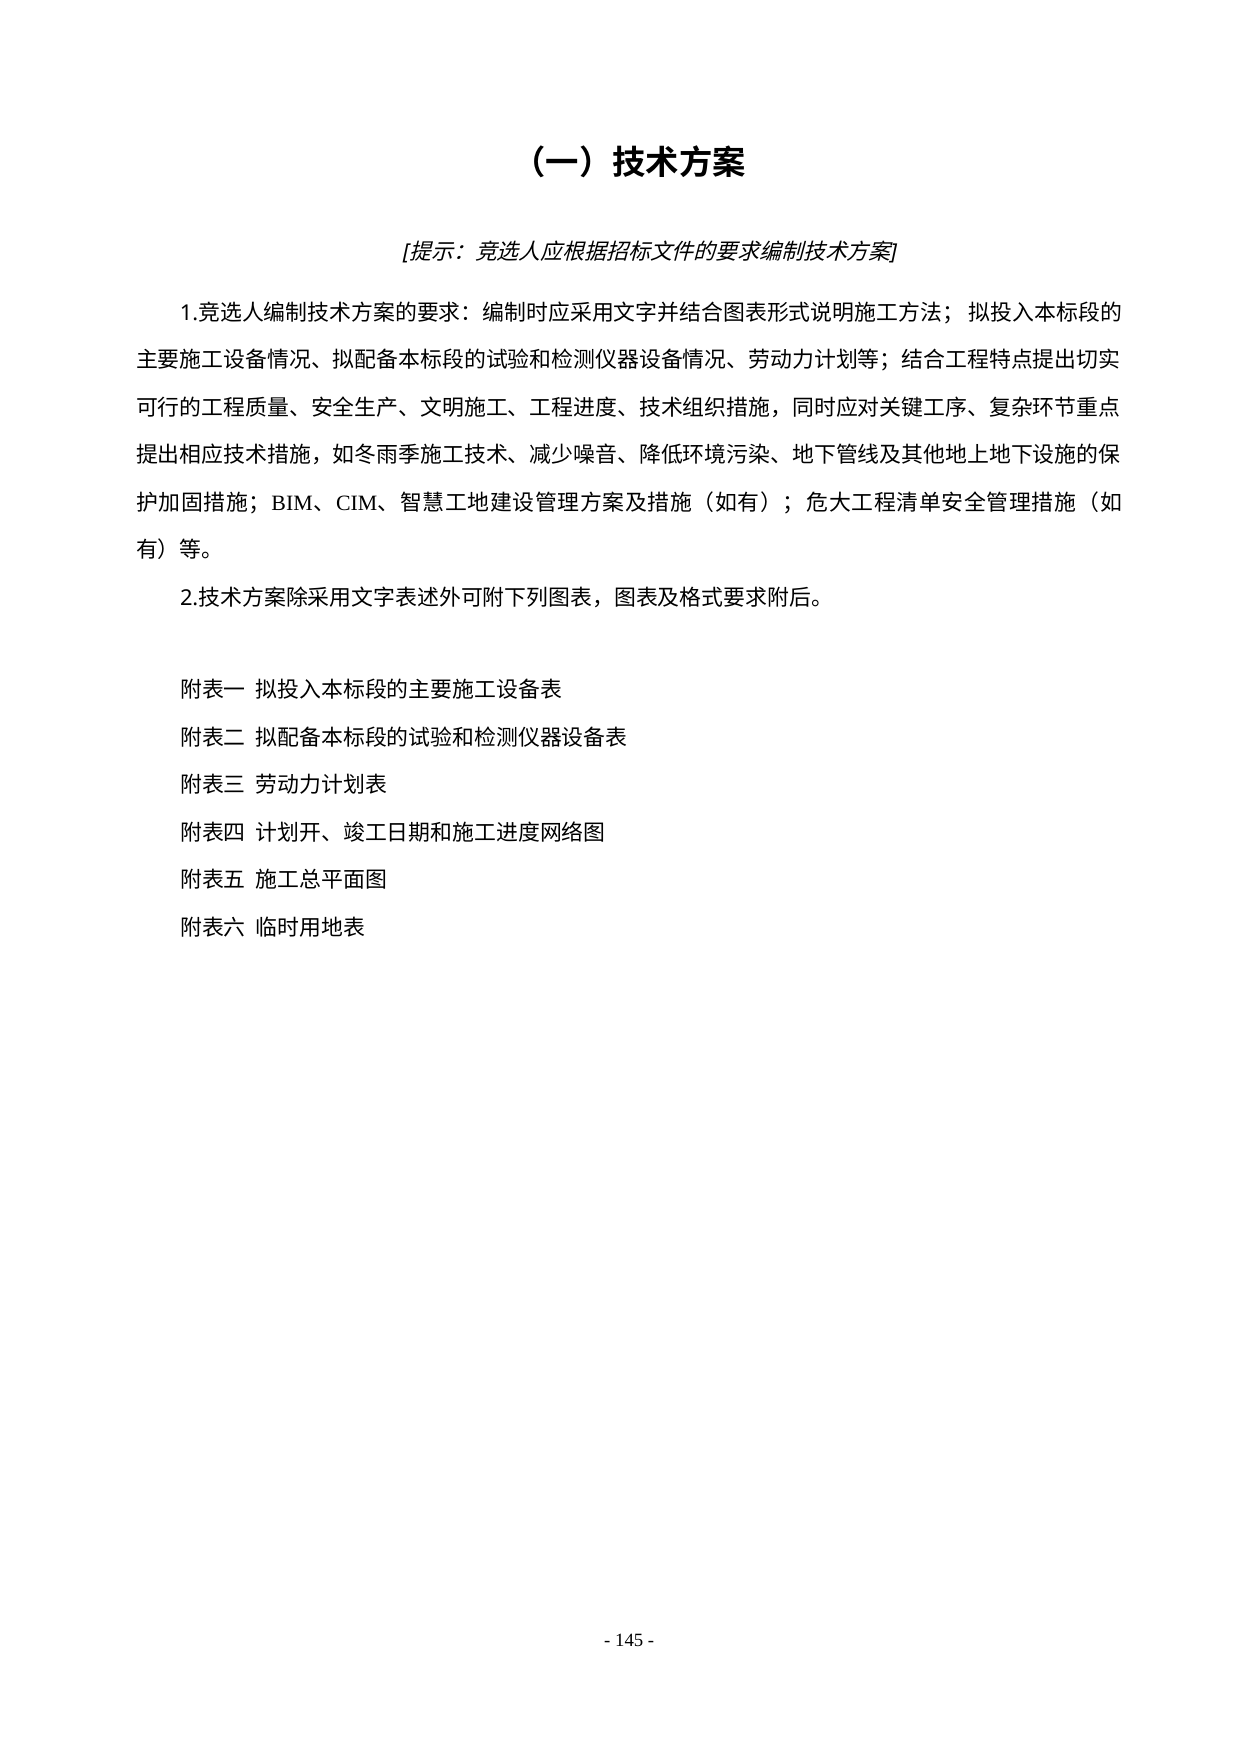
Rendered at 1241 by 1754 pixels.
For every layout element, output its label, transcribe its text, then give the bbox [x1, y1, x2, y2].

text 附表二 拟配备本标段的试验和检测仪器设备表 [136, 719, 1122, 751]
text 附表三 劳动力计划表 [136, 767, 1122, 799]
text 1.竞选人编制技术方案的要求：编制时应采用文字并结合图表形式说明施工方法； 拟投入本标段的主要施工设备情况、拟配备本标段的试验和检测仪器设备情况、劳动力计划等；结合工程特点提出切实可行的工程质量、安全生产、文明施工、工程进度、技术组织措施，同时应对关键工序、复杂环节重点提出相应技术措施，如冬雨季施工技术、减少噪音、降低环境污染、地下管线及其他地上地下设施的保护加固措施；BIM、CIM、智慧工地建设管理方案及措施（如有）；危大工程清单安全管理措施（如有）等。 [136, 294, 1122, 564]
text （一）技术方案 [136, 136, 1122, 184]
text 2.技术方案除采用文字表述外可附下列图表，图表及格式要求附后。 [136, 580, 1122, 611]
text 附表四 计划开、竣工日期和施工进度网络图 [136, 814, 1122, 846]
text 附表六 临时用地表 [136, 909, 1122, 941]
text 附表五 施工总平面图 [136, 862, 1122, 894]
text 附表一 拟投入本标段的主要施工设备表 [136, 672, 1122, 704]
text [提示：竞选人应根据招标文件的要求编制技术方案] [136, 234, 1122, 266]
